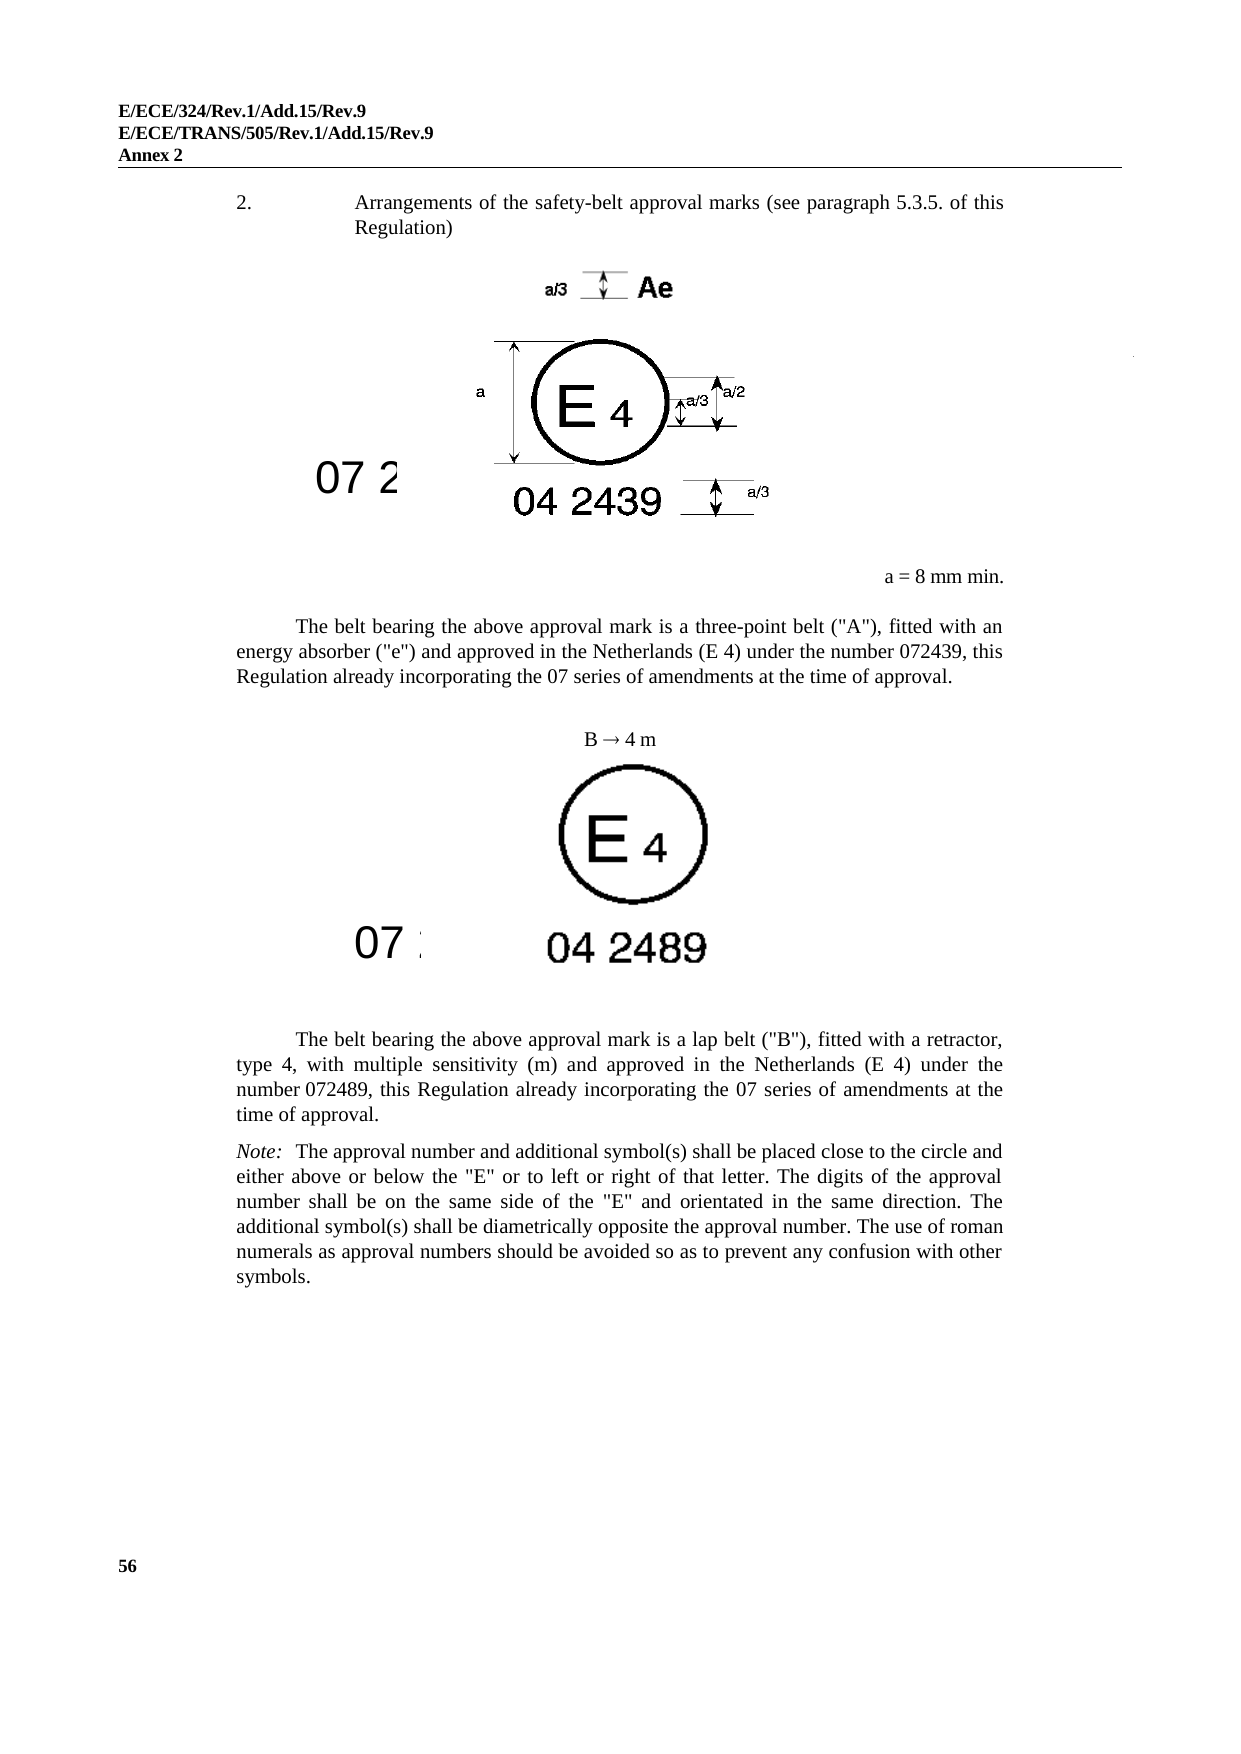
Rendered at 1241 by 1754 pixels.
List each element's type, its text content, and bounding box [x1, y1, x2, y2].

text B 4 m [118, 726, 1122, 751]
picture [536, 252, 682, 317]
picture [397, 338, 1134, 525]
text Note: The approval number and additional symbol(s) shall be placed close to the circle and either above or below the "E" or to left or right of that letter. The digits of the approval number shall be on the same side of the "E" and orientated in the same direction. The additional symbol(s) shall be diametrically opposite the approval number. The use of roman numerals as approval numbers should be avoided so as to prevent any confusion with other symbols. [236, 1138, 1004, 1288]
text 2. Arrangements of the safety-belt approval marks (see paragraph 5.3.5. of this Regulation) [236, 190, 1004, 240]
text The belt bearing the above approval mark is a lap belt ("B"), fitted with a retractor, type 4, with multiple sensitivity (m) and approved in the Netherlands (E 4) under the number 072489, this Regulation already incorporating the 07 series of amendments at the time of approval. [236, 1026, 1004, 1126]
text The belt bearing the above approval mark is a three-point belt ("A"), fitted with an energy absorber ("e") and approved in the Netherlands (E 4) under the number 072439, this Regulation already incorporating the 07 series of amendments at the time of approval. [236, 613, 1004, 688]
